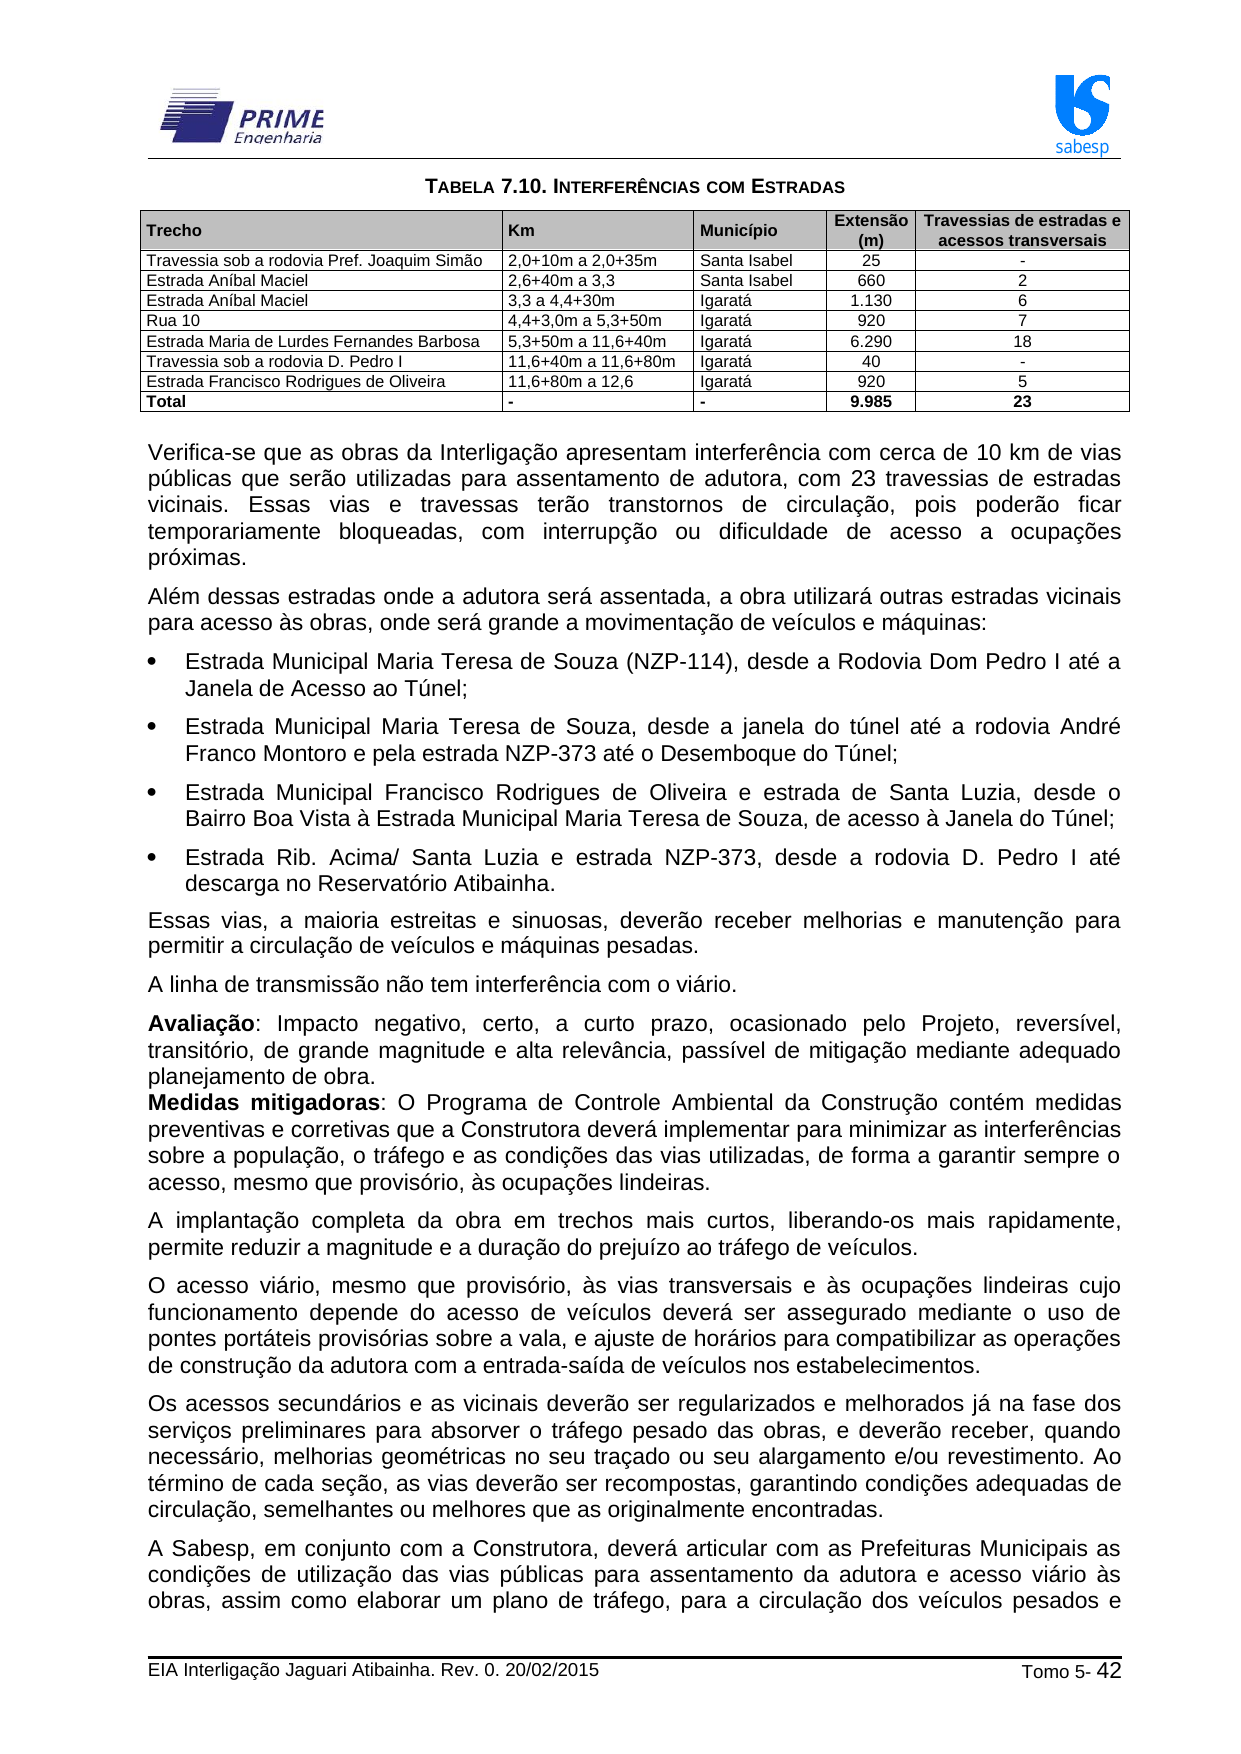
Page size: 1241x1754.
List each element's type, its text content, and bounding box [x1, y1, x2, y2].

text O acesso viário, mesmo que provisório, às vias transversais e às ocupações lindeiras cujo funcionamento depende do acesso de veículos deverá ser assegurado mediante o uso de pontes portáteis provisórias sobre a vala, e ajuste de horários para compatibilizar as operações de construção da adutora com a entrada-saída de veículos nos estabelecimentos. [148, 1272, 1122, 1378]
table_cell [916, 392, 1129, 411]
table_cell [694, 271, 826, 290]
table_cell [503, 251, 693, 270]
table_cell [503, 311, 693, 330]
list Estrada Municipal Francisco Rodrigues de Oliveira e estrada de Santa Luzia, desde o Bairro Boa Vista à Estrada Municipal Maria Teresa de Souza, de acesso à Janela do Túnel; [148, 778, 1122, 831]
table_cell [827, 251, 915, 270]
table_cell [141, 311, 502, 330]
list Estrada Rib. Acima/ Santa Luzia e estrada NZP-373, desde a rodovia D. Pedro I até descarga no Reservatório Atibainha. [148, 844, 1122, 896]
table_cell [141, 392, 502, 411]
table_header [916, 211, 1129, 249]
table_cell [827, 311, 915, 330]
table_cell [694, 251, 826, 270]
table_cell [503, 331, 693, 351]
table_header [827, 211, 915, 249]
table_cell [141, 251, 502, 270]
text A linha de transmissão não tem interferência com o viário. [148, 971, 1122, 998]
list Estrada Municipal Maria Teresa de Souza, desde a janela do túnel até a rodovia André Franco Montoro e pela estrada NZP-373 até o Desemboque do Túnel; [148, 713, 1122, 766]
text Essas vias, a maioria estreitas e sinuosas, deverão receber melhorias e manutenção para permitir a circulação de veículos e máquinas pesadas. [148, 909, 1122, 959]
text A implantação completa da obra em trechos mais curtos, liberando-os mais rapidamente, permite reduzir a magnitude e a duração do prejuízo ao tráfego de veículos. [148, 1207, 1122, 1260]
text Além dessas estradas onde a adutora será assentada, a obra utilizará outras estradas vicinais para acesso às obras, onde será grande a movimentação de veículos e máquinas: [148, 583, 1122, 636]
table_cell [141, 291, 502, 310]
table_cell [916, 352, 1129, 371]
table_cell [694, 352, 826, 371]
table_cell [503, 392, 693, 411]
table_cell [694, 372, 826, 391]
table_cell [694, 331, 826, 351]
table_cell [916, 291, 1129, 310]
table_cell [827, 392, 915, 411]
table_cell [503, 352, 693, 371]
text Tabela 7.10. Interferências com Estradas [148, 174, 1122, 198]
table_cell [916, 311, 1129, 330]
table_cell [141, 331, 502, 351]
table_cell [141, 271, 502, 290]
text Os acessos secundários e as vicinais deverão ser regularizados e melhorados já na fase dos serviços preliminares para absorver o tráfego pesado das obras, e deverão receber, quando necessário, melhorias geométricas no seu traçado ou seu alargamento e/ou revestimento. Ao término de cada seção, as vias deverão ser recompostas, garantindo condições adequadas de circulação, semelhantes ou melhores que as originalmente encontradas. [148, 1390, 1122, 1522]
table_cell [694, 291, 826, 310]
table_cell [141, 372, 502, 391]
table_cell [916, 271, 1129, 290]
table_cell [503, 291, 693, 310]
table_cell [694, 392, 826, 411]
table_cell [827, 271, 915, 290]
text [148, 1535, 1122, 1614]
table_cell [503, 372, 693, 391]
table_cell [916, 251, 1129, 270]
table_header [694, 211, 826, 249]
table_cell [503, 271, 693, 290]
text Medidas mitigadoras: O Programa de Controle Ambiental da Construção contém medidas preventivas e corretivas que a Construtora deverá implementar para minimizar as interferências sobre a população, o tráfego e as condições das vias utilizadas, de forma a garantir sempre o acesso, mesmo que provisório, às ocupações lindeiras. [148, 1089, 1122, 1195]
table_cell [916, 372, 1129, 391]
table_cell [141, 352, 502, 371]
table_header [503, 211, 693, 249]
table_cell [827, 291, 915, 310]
text Verifica-se que as obras da Interligação apresentam interferência com cerca de 10 km de vias públicas que serão utilizadas para assentamento de adutora, com 23 travessias de estradas vicinais. Essas vias e travessas terão transtornos de circulação, pois poderão ficar temporariamente bloqueadas, com interrupção ou dificuldade de acesso a ocupações próximas. [148, 439, 1122, 570]
list Estrada Municipal Maria Teresa de Souza (NZP-114), desde a Rodovia Dom Pedro I até a Janela de Acesso ao Túnel; [148, 648, 1122, 701]
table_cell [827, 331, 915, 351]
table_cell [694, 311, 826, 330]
text Avaliação: Impacto negativo, certo, a curto prazo, ocasionado pelo Projeto, reversível, transitório, de grande magnitude e alta relevância, passível de mitigação mediante adequado planejamento de obra. [148, 1010, 1122, 1089]
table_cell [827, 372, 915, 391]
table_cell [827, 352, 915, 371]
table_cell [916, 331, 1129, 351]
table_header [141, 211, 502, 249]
